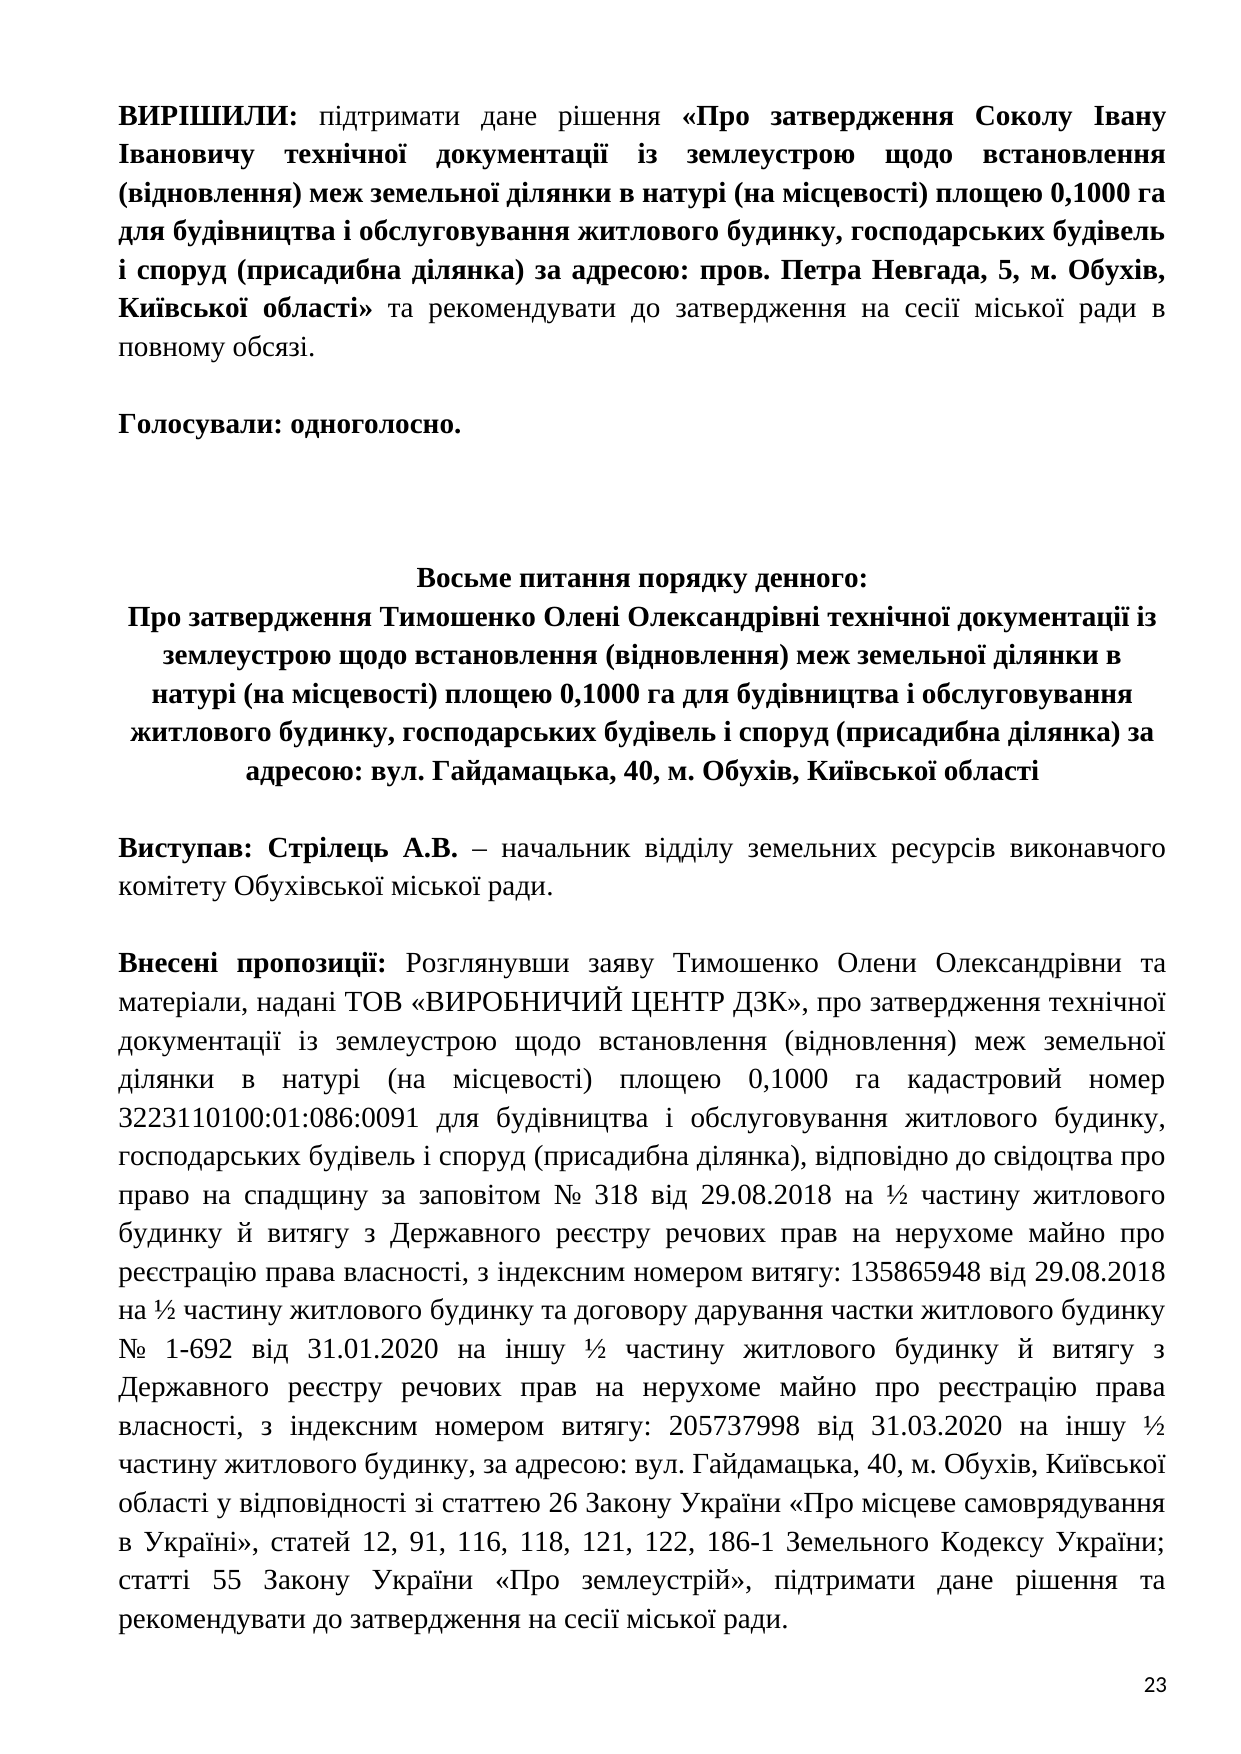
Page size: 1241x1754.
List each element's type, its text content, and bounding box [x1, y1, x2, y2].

list Внесені пропозиції: Розглянувши заяву Тимошенко Олени Олександрівни та матеріали, надані ТОВ «ВИРОБНИЧИЙ ЦЕНТР ДЗК», про затвердження технічної документації із землеустрою щодо встановлення (відновлення) меж земельної ділянки в натурі (на місцевості) площею 0,1000 га кадастровий номер 3223110100:01:086:0091 для будівництва і обслуговування житлового будинку, господарських будівель і споруд (присадибна ділянка), відповідно до свідоцтва про право на спадщину за заповітом № 318 від 29.08.2018 на ½ частину житлового будинку й витягу з Державного реєстру речових прав на нерухоме майно про реєстрацію права власності, з індексним номером витягу: 135865948 від 29.08.2018 на ½ частину житлового будинку та договору дарування частки житлового будинку № 1-692 від 31.01.2020 на іншу ½ частину житлового будинку й витягу з Державного реєстру речових прав на нерухоме майно про реєстрацію права власності, з індексним номером витягу: 205737998 від 31.03.2020 на іншу ½ частину житлового будинку, за адресою: вул. Гайдамацька, 40, м. Обухів, Київської області у відповідності зі статтею 26 Закону України «Про місцеве самоврядування в Україні», статей 12, 91, 116, 118, 121, 122, 186-1 Земельного Кодексу України; статті 55 Закону України «Про землеустрій», підтримати дане рішення та рекомендувати до затвердження на сесії міської ради. [118, 946, 1167, 1634]
text Про затвердження Тимошенко Олені Олександрівні технічної документації із землеустрою щодо встановлення (відновлення) меж земельної ділянки в натурі (на місцевості) площею 0,1000 га для будівництва і обслуговування житлового будинку, господарських будівель і споруд (присадибна ділянка) за адресою: вул. Гайдамацька, 40, м. Обухів, Київської області [118, 599, 1167, 786]
text Виступав: Стрілець А.В. – начальник відділу земельних ресурсів виконавчого комітету Обухівської міської ради. [118, 830, 1167, 902]
text Восьме питання порядку денного: [118, 560, 1167, 594]
text ВИРІШИЛИ: підтримати дане рішення «Про затвердження Соколу Івану Івановичу технічної документації із землеустрою щодо встановлення (відновлення) меж земельної ділянки в натурі (на місцевості) площею 0,1000 га для будівництва і обслуговування житлового будинку, господарських будівель і споруд (присадибна ділянка) за адресою: пров. Петра Невгада, 5, м. Обухів, Київської області» та рекомендувати до затвердження на сесії міської ради в повному обсязі. [118, 98, 1167, 362]
text Голосували: одноголосно. [118, 406, 1167, 439]
